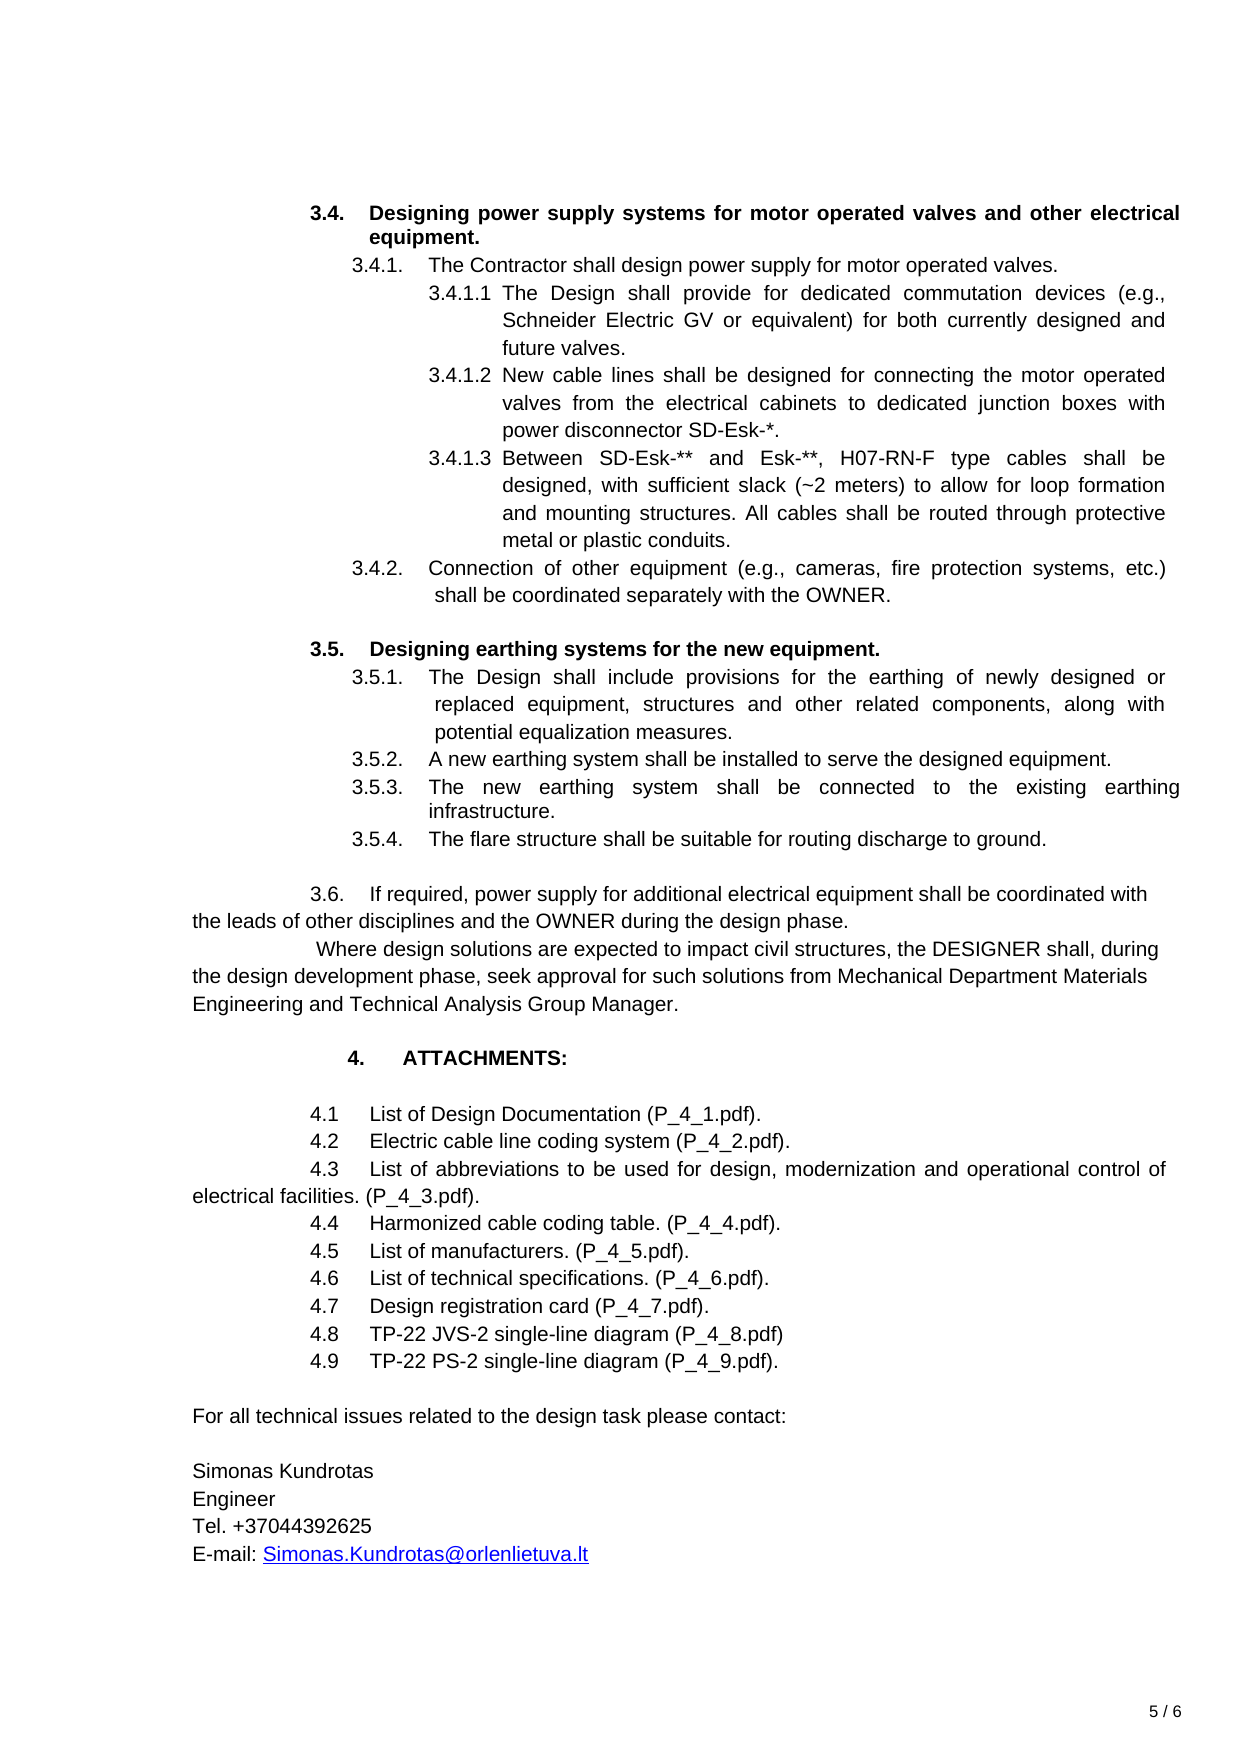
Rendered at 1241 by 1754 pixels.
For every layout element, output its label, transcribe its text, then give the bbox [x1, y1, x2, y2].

list List of abbreviations to be used for design, modernization and operational control of electrical facilities. (P_4_3.pdf). [192, 1156, 1167, 1208]
list Harmonized cable coding table. (P_4_4.pdf). [310, 1211, 1181, 1235]
list Design registration card (P_4_7.pdf). [310, 1294, 1181, 1318]
list The Design shall provide for dedicated commutation devices (e.g., Schneider Electric GV or equivalent) for both currently designed and future valves. [428, 281, 1167, 359]
text For all technical issues related to the design task please contact: Simonas Kundrotas [192, 1379, 870, 1490]
text E-mail: Simonas.Kundrotas@orlenlietuva.lt [192, 1542, 1181, 1566]
list List of manufacturers. (P_4_5.pdf). [310, 1239, 1181, 1263]
list Electric cable line coding system (P_4_2.pdf). [310, 1129, 1181, 1153]
list The new earthing system shall be connected to the existing earthing infrastructure. [352, 775, 1181, 823]
list If required, power supply for additional electrical equipment shall be coordinated with the leads of other disciplines and the OWNER during the design phase. [192, 881, 1166, 933]
list List of technical specifications. (P_4_6.pdf). [310, 1266, 1181, 1290]
text Tel. +37044392625 [192, 1514, 1181, 1538]
list A new earthing system shall be installed to serve the designed equipment. [352, 747, 1181, 771]
list List of Design Documentation (P_4_1.pdf). [310, 1101, 1181, 1125]
subtitle Designing earthing systems for the new equipment. [310, 637, 1181, 661]
subtitle ATTACHMENTS: [347, 1046, 1181, 1070]
list TP-22 JVS-2 single-line diagram (P_4_8.pdf) [310, 1321, 1181, 1345]
text Engineer [192, 1490, 1181, 1511]
list The Contractor shall design power supply for motor operated valves. [352, 253, 1181, 277]
list TP-22 PS-2 single-line diagram (P_4_9.pdf). [310, 1349, 1181, 1373]
list New cable lines shall be designed for connecting the motor operated valves from the electrical cabinets to dedicated junction boxes with power disconnector SD-Esk-*. [428, 363, 1167, 442]
list The Design shall include provisions for the earthing of newly designed or replaced equipment, structures and other related components, along with potential equalization measures. [352, 665, 1166, 744]
subtitle Designing power supply systems for motor operated valves and other electrical equipment. [310, 201, 1181, 249]
list Between SD-Esk-** and Esk-**, H07-RN-F type cables shall be designed, with sufficient slack (~2 meters) to allow for loop formation and mounting structures. All cables shall be routed through protective metal or plastic conduits. [428, 446, 1167, 552]
list Connection of other equipment (e.g., cameras, fire protection systems, etc.) shall be coordinated separately with the OWNER. [352, 556, 1167, 607]
list The flare structure shall be suitable for routing discharge to ground. [352, 826, 1181, 850]
list Where design solutions are expected to impact civil structures, the DESIGNER shall, during the design development phase, seek approval for such solutions from Mechanical Department Materials Engineering and Technical Analysis Group Manager. [192, 936, 1181, 1015]
